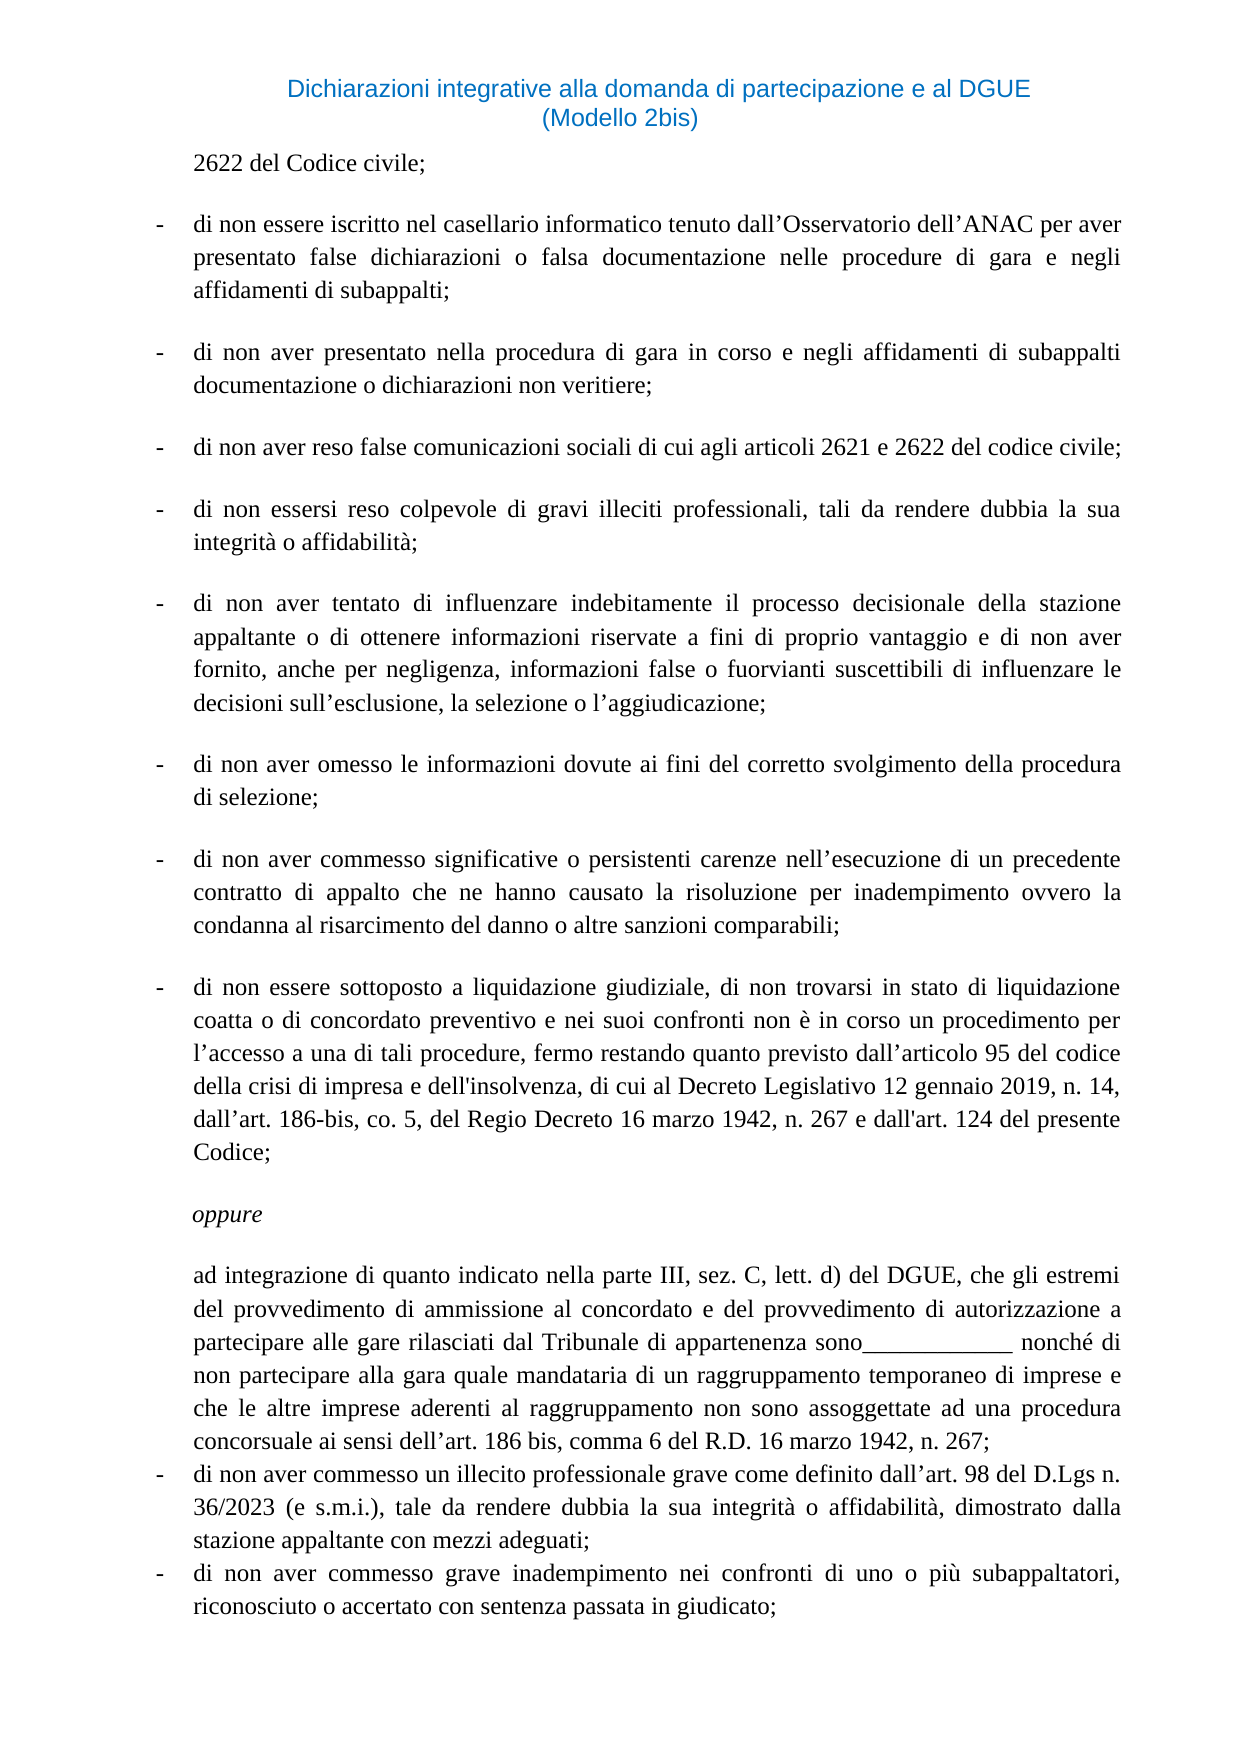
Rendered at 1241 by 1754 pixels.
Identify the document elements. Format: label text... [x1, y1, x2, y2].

list di non aver commesso grave inadempimento nei confronti di uno o più subappaltatori, riconosciuto o accertato con sentenza passata in giudicato; [156, 1558, 1122, 1619]
list di non essere sottoposto a liquidazione giudiziale, di non trovarsi in stato di liquidazione coatta o di concordato preventivo e nei suoi confronti non è in corso un procedimento per l’accesso a una di tali procedure, fermo restando quanto previsto dall’articolo 95 del codice della crisi di impresa e dell'insolvenza, di cui al Decreto Legislativo 12 gennaio 2019, n. 14, dall’art. 186-bis, co. 5, del Regio Decreto 16 marzo 1942, n. 267 e dall'art. 124 del presente Codice; [156, 972, 1122, 1166]
list di non aver commesso significative o persistenti carenze nell’esecuzione di un precedente contratto di appalto che ne hanno causato la risoluzione per inadempimento ovvero la condanna al risarcimento del danno o altre sanzioni comparabili; [156, 844, 1122, 939]
list di non aver presentato nella procedura di gara in corso e negli affidamenti di subappalti documentazione o dichiarazioni non veritiere; [156, 337, 1122, 399]
list di non aver reso false comunicazioni sociali di cui agli articoli 2621 e 2622 del codice civile; [156, 432, 1122, 461]
text ad integrazione di quanto indicato nella parte III, sez. C, lett. d) del DGUE, che gli estremi del provvedimento di ammissione al concordato e del provvedimento di autorizzazione a partecipare alle gare rilasciati dal Tribunale di appartenenza sono____________ nonché di non partecipare alla gara quale mandataria di un raggruppamento temporaneo di imprese e che le altre imprese aderenti al raggruppamento non sono assoggettate ad una procedura concorsuale ai sensi dell’art. 186 bis, comma 6 del R.D. 16 marzo 1942, n. 267; [193, 1261, 1122, 1454]
list di non aver tentato di influenzare indebitamente il processo decisionale della stazione appaltante o di ottenere informazioni riservate a fini di proprio vantaggio e di non aver fornito, anche per negligenza, informazioni false o fuorvianti suscettibili di influenzare le decisioni sull’esclusione, la selezione o l’aggiudicazione; [156, 588, 1122, 716]
list di non aver commesso un illecito professionale grave come definito dall’art. 98 del D.Lgs n. 36/2023 (e s.m.i.), tale da rendere dubbia la sua integrità o affidabilità, dimostrato dalla stazione appaltante con mezzi adeguati; [156, 1459, 1122, 1553]
list di non essersi reso colpevole di gravi illeciti professionali, tali da rendere dubbia la sua integrità o affidabilità; [156, 494, 1122, 556]
list oppure [192, 1199, 1122, 1228]
list di non essere iscritto nel casellario informatico tenuto dall’Osservatorio dell’ANAC per aver presentato false dichiarazioni o falsa documentazione nelle procedure di gara e negli affidamenti di subappalti; [156, 209, 1122, 304]
list di non aver omesso le informazioni dovute ai fini del corretto svolgimento della procedura di selezione; [156, 749, 1122, 811]
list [156, 148, 1122, 176]
